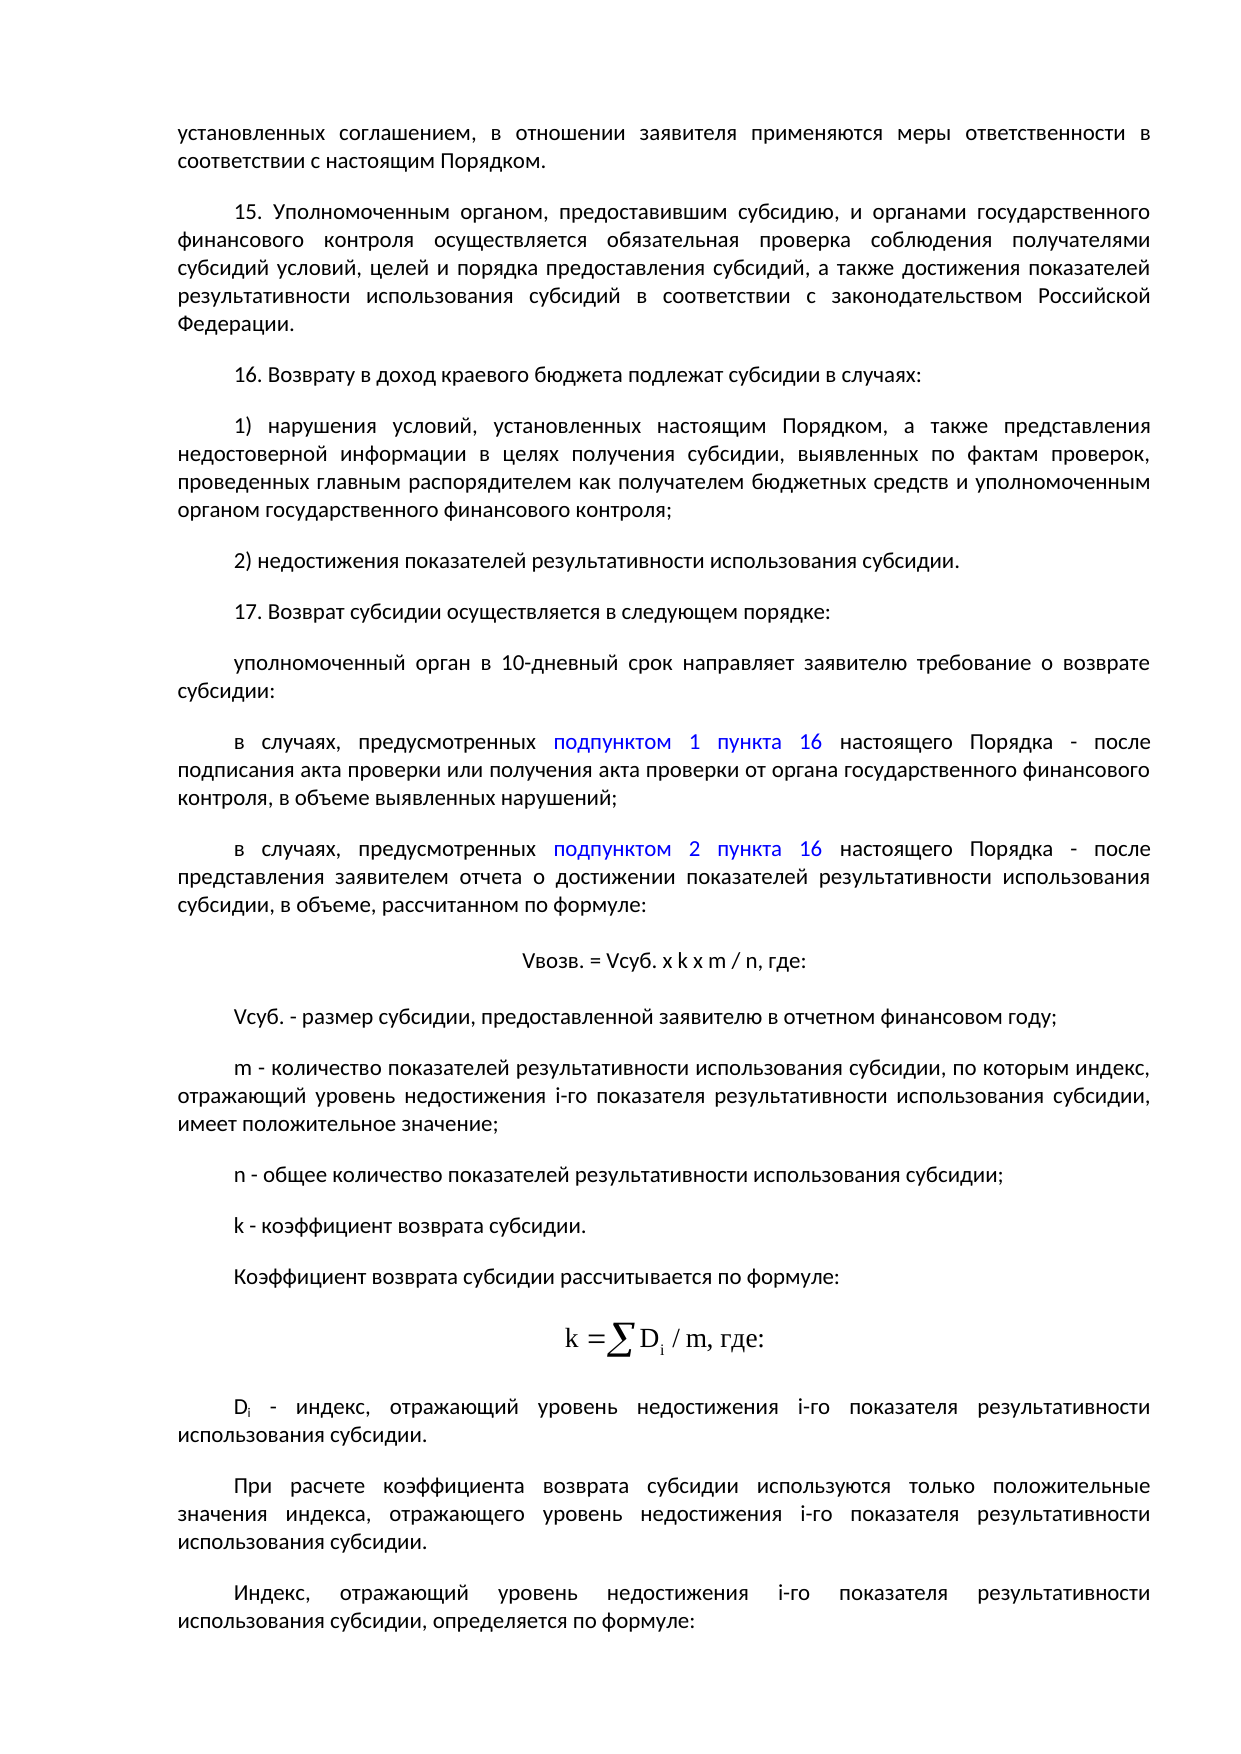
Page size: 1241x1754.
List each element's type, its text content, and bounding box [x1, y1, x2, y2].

text Vсуб. - размер субсидии, предоставленной заявителю в отчетном финансовом году; [177, 1002, 1152, 1030]
text уполномоченный орган в 10-дневный срок направляет заявителю требование о возврате субсидии: [177, 648, 1152, 704]
text Vвозв. = Vсуб. x k x m / n, где: [177, 946, 1152, 974]
text k - коэффициент возврата субсидии. [177, 1211, 1152, 1239]
text n - общее количество показателей результативности использования субсидии; [177, 1160, 1152, 1188]
text Di - индекс, отражающий уровень недостижения i-го показателя результативности использования субсидии. [177, 1392, 1152, 1448]
text 1) нарушения условий, установленных настоящим Порядком, а также представления недостоверной информации в целях получения субсидии, выявленных по фактам проверок, проведенных главным распорядителем как получателем бюджетных средств и уполномоченным органом государственного финансового контроля; [177, 411, 1152, 523]
text 15. Уполномоченным органом, предоставившим субсидию, и органами государственного финансового контроля осуществляется обязательная проверка соблюдения получателями субсидий условий, целей и порядка предоставления субсидий, а также достижения показателей результативности использования субсидий в соответствии с законодательством Российской Федерации. [177, 197, 1152, 337]
text 2) недостижения показателей результативности использования субсидии. [177, 546, 1152, 574]
text в случаях, предусмотренных подпунктом 2 пункта 16 настоящего Порядка - после представления заявителем отчета о достижении показателей результативности использования субсидии, в объеме, рассчитанном по формуле: [177, 834, 1152, 918]
text При расчете коэффициента возврата субсидии используются только положительные значения индекса, отражающего уровень недостижения i-го показателя результативности использования субсидии. [177, 1471, 1152, 1555]
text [177, 118, 1152, 174]
text в случаях, предусмотренных подпунктом 1 пункта 16 настоящего Порядка - после подписания акта проверки или получения акта проверки от органа государственного финансового контроля, в объеме выявленных нарушений; [177, 727, 1152, 811]
text 16. Возврату в доход краевого бюджета подлежат субсидии в случаях: [177, 360, 1152, 388]
text m - количество показателей результативности использования субсидии, по которым индекс, отражающий уровень недостижения i-го показателя результативности использования субсидии, имеет положительное значение; [177, 1053, 1152, 1137]
text 17. Возврат субсидии осуществляется в следующем порядке: [177, 597, 1152, 625]
text Индекс, отражающий уровень недостижения i-го показателя результативности использования субсидии, определяется по формуле: [177, 1578, 1152, 1634]
text Коэффициент возврата субсидии рассчитывается по формуле: [177, 1262, 1152, 1290]
